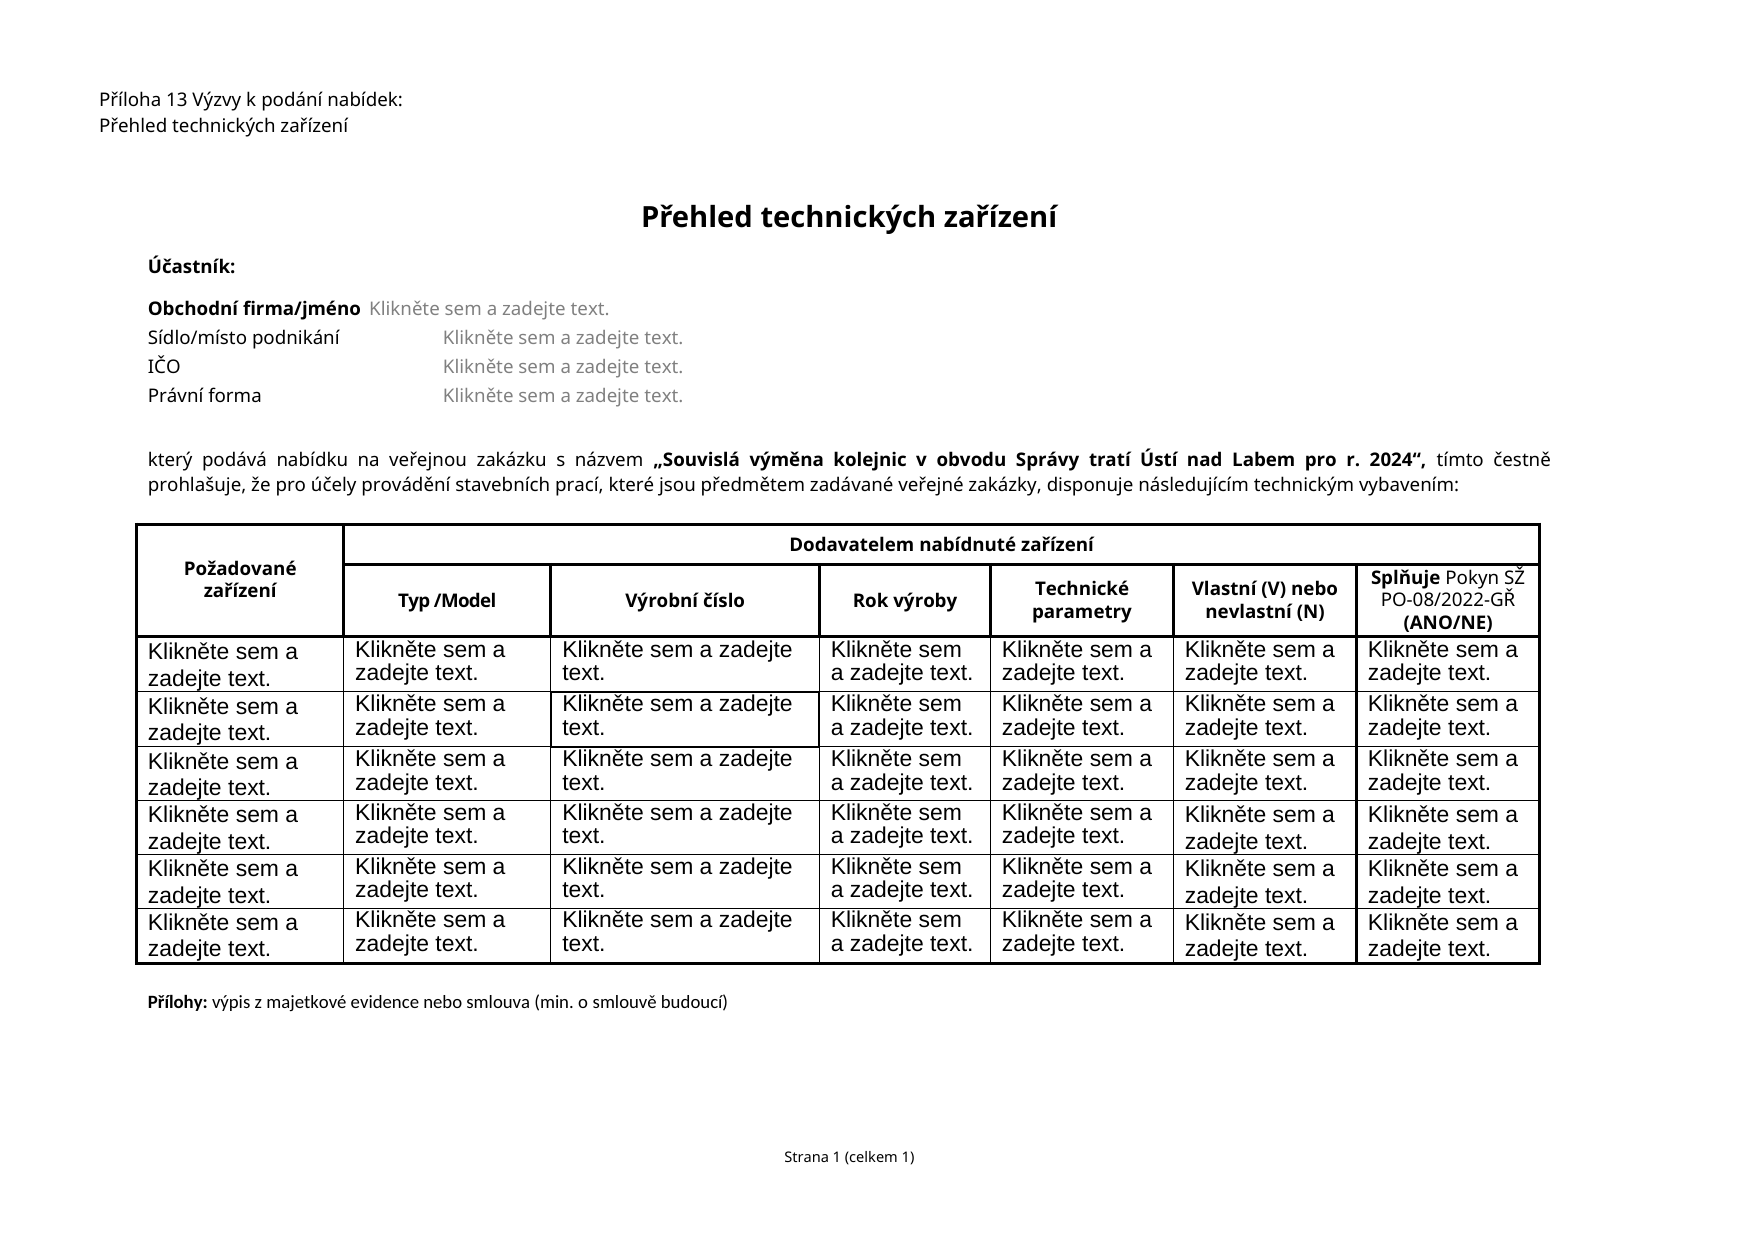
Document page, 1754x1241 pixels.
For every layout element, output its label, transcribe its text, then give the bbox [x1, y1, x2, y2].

text Sídlo/místo podnikání [148, 321, 1551, 350]
text IČO [148, 350, 1551, 379]
table_cell Výrobní číslo [552, 566, 818, 635]
text Právní forma [148, 379, 1551, 408]
text Obchodní firma/jméno [148, 292, 1551, 321]
text Přílohy: výpis z majetkové evidence nebo smlouva (min. o smlouvě budoucí) [148, 990, 1551, 1013]
text Účastník: [148, 249, 1551, 279]
table_cell Technické parametry [992, 566, 1172, 635]
table_cell Vlastní (V) nebo nevlastní (N) [1175, 566, 1355, 635]
table_cell Typ /Model [345, 566, 549, 635]
text který podává nabídku na veřejnou zakázku s názvem „Souvislá výměna kolejnic v obvodu Správy tratí Ústí nad Labem pro r. 2024“, tímto čestně prohlašuje, že pro účely provádění stavebních prací, které jsou předmětem zadávané veřejné zakázky, disponuje následujícím technickým vybavením: [148, 446, 1551, 497]
title Přehled technických zařízení [148, 196, 1551, 236]
table_cell Rok výroby [821, 566, 989, 635]
table_header Dodavatelem nabídnuté zařízení [345, 526, 1538, 563]
table_cell Splňuje Pokyn SŽ PO-08/2022-GŘ (ANO/NE) [1358, 566, 1538, 635]
table_header Požadované zařízení [138, 526, 342, 635]
